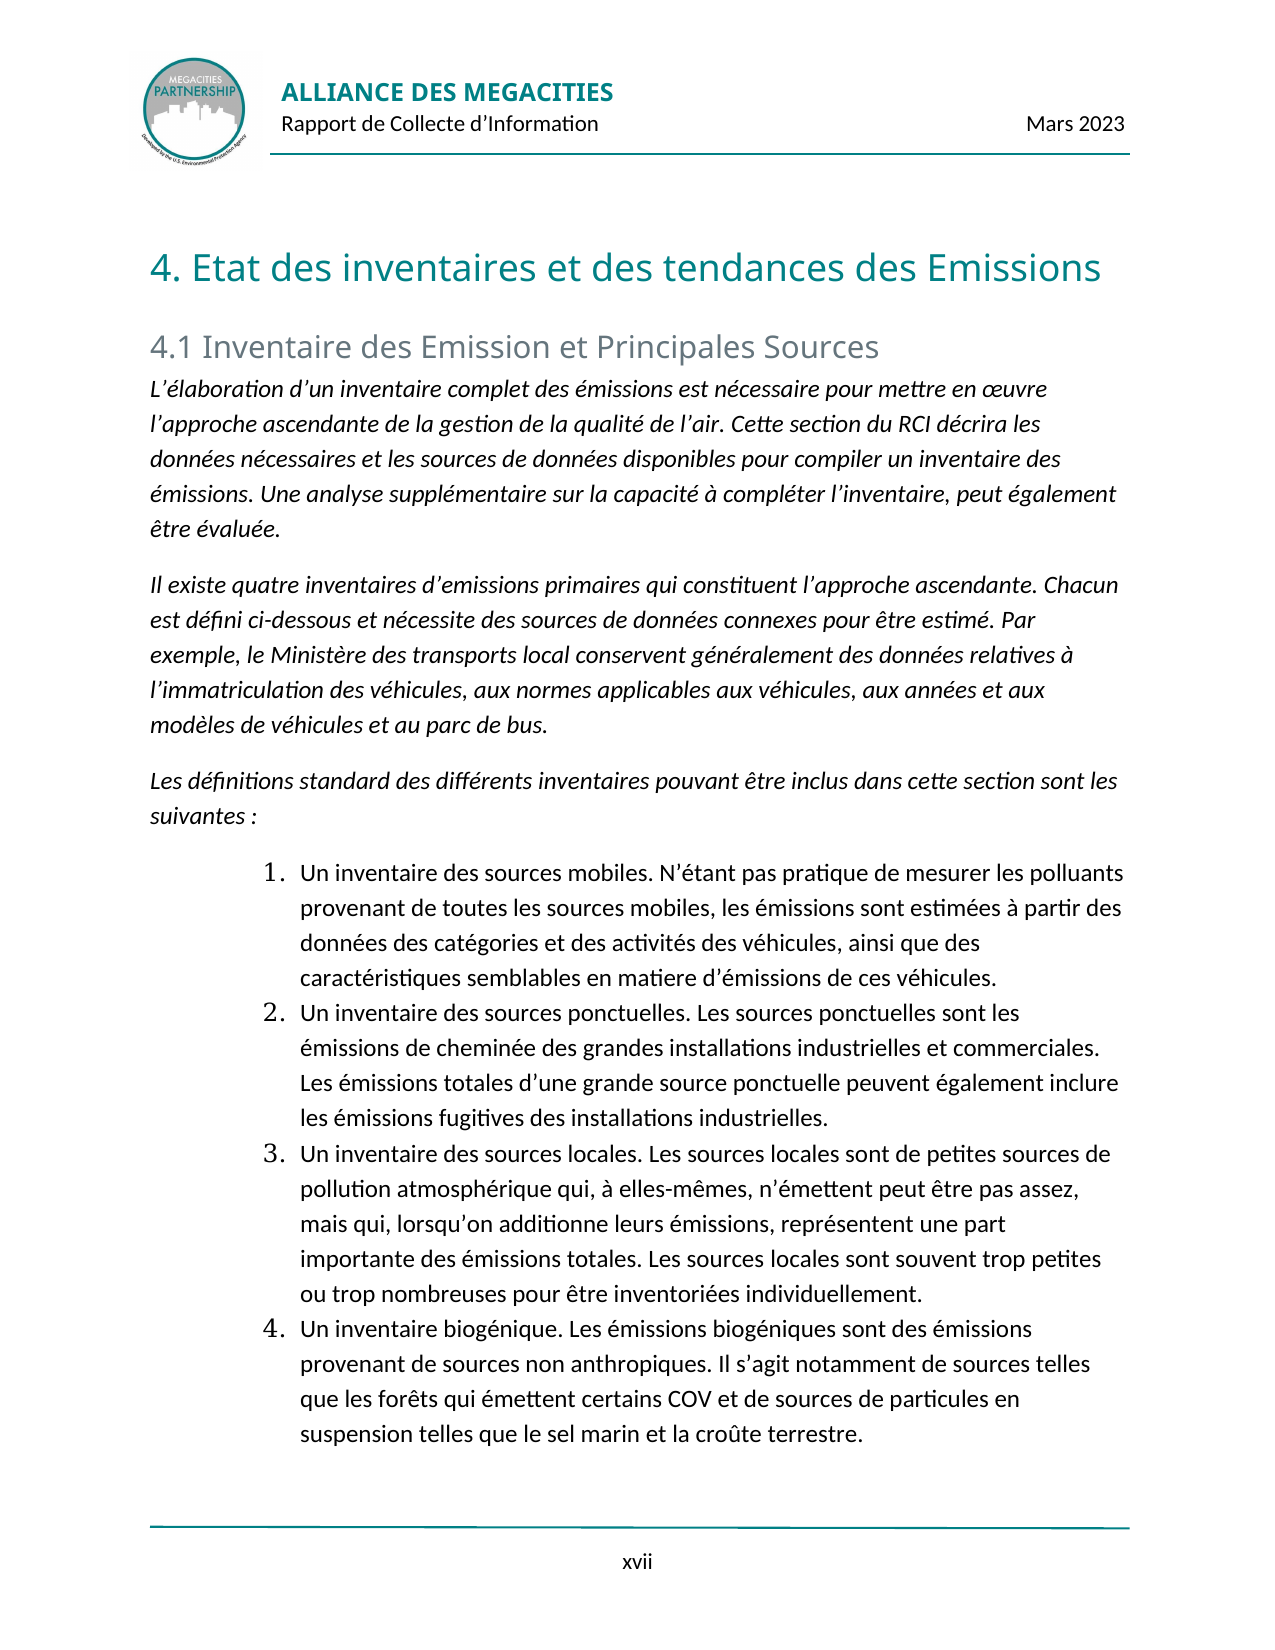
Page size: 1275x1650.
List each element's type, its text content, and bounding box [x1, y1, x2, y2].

text L’élaboration d’un inventaire complet des émissions est nécessaire pour mettre en œuvre l’approche ascendante de la gestion de la qualité de l’air. Cette section du RCI décrira les données nécessaires et les sources de données disponibles pour compiler un inventaire des émissions. Une analyse supplémentaire sur la capacité à compléter l’inventaire, peut également être évaluée. [150, 374, 1125, 544]
list Un inventaire des sources ponctuelles. Les sources ponctuelles sont les émissions de cheminée des grandes installations industrielles et commerciales. Les émissions totales d’une grande source ponctuelle peuvent également inclure les émissions fugitives des installations industrielles. [262, 997, 1125, 1133]
list Un inventaire biogénique. Les émissions biogéniques sont des émissions provenant de sources non anthropiques. Il s’agit notamment de sources telles que les forêts qui émettent certains COV et de sources de particules en suspension telles que le sel marin et la croûte terrestre. [262, 1313, 1125, 1449]
list Un inventaire des sources locales. Les sources locales sont de petites sources de pollution atmosphérique qui, à elles-mêmes, n’émettent peut être pas assez, mais qui, lorsqu’on additionne leurs émissions, représentent une part importante des émissions totales. Les sources locales sont souvent trop petites ou trop nombreuses pour être inventoriées individuellement. [262, 1137, 1125, 1308]
text 4. Etat des inventaires et des tendances des Emissions [150, 241, 1125, 292]
picture [129, 51, 263, 171]
text 4.1 Inventaire des Emission et Principales Sources [150, 325, 1125, 367]
text Il existe quatre inventaires d’emissions primaires qui constituent l’approche ascendante. Chacun est défini ci-dessous et nécessite des sources de données connexes pour être estimé. Par exemple, le Ministère des transports local conservent généralement des données relatives à l’immatriculation des véhicules, aux normes applicables aux véhicules, aux années et aux modèles de véhicules et au parc de bus. [150, 569, 1125, 740]
text Les définitions standard des différents inventaires pouvant être inclus dans cette section sont les suivantes : [150, 765, 1125, 831]
list Un inventaire des sources mobiles. N’étant pas pratique de mesurer les polluants provenant de toutes les sources mobiles, les émissions sont estimées à partir des données des catégories et des activités des véhicules, ainsi que des caractéristiques semblables en matiere d’émissions de ces véhicules. [262, 856, 1125, 992]
